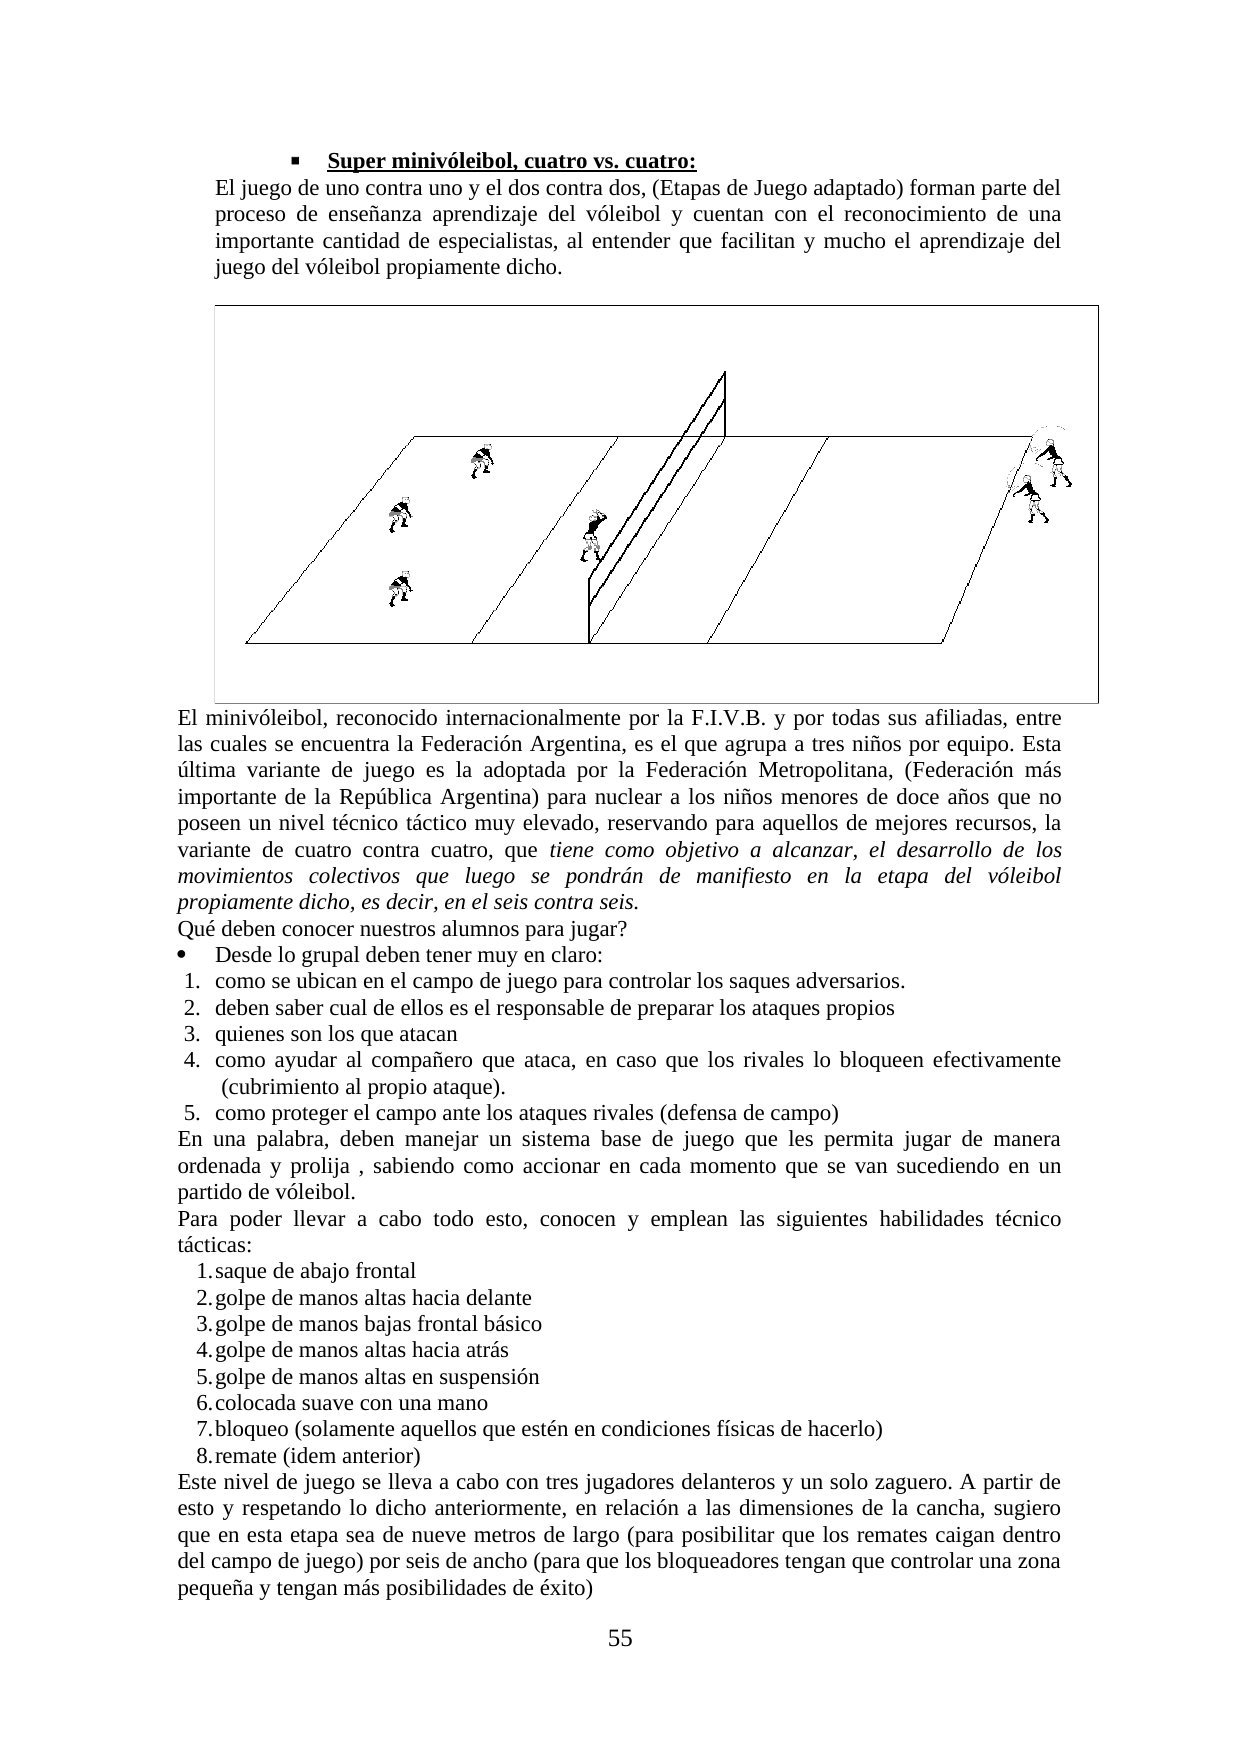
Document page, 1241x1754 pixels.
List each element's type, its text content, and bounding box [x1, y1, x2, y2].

list colocada suave con una mano [196, 1389, 1063, 1415]
list bloqueo (solamente aquellos que estén en condiciones físicas de hacerlo) [196, 1415, 1063, 1442]
list deben saber cual de ellos es el responsable de preparar los ataques propios [183, 994, 1063, 1020]
list golpe de manos bajas frontal básico [196, 1310, 1063, 1336]
list remate (idem anterior) [196, 1442, 1063, 1468]
text Qué deben conocer nuestros alumnos para jugar? [177, 915, 1063, 941]
text En una palabra, deben manejar un sistema base de juego que les permita jugar de manera ordenada y prolija , sabiendo como accionar en cada momento que se van sucediendo en un partido de vóleibol. [177, 1126, 1063, 1204]
list golpe de manos altas hacia atrás [196, 1336, 1063, 1363]
list golpe de manos altas en suspensión [196, 1363, 1063, 1389]
list como ayudar al compañero que ataca, en caso que los rivales lo bloqueen efectivamente (cubrimiento al propio ataque). [183, 1046, 1063, 1099]
list Super minivóleibol, cuatro vs. cuatro: [290, 148, 1063, 174]
list Desde lo grupal deben tener muy en claro: [177, 941, 1063, 967]
text Este nivel de juego se lleva a cabo con tres jugadores delanteros y un solo zaguero. A partir de esto y respetando lo dicho anteriormente, en relación a las dimensiones de la cancha, sugiero que en esta etapa sea de nueve metros de largo (para posibilitar que los remates caigan dentro del campo de juego) por seis de ancho (para que los bloqueadores tengan que controlar una zona pequeña y tengan más posibilidades de éxito) [177, 1468, 1063, 1600]
text Para poder llevar a cabo todo esto, conocen y emplean las siguientes habilidades técnico tácticas: [177, 1204, 1063, 1257]
text El minivóleibol, reconocido internacionalmente por la F.I.V.B. y por todas sus afiliadas, entre las cuales se encuentra la Federación Argentina, es el que agrupa a tres niños por equipo. Esta última variante de juego es la adoptada por la Federación Metropolitana, (Federación más importante de la República Argentina) para nuclear a los niños menores de doce años que no poseen un nivel técnico táctico muy elevado, reservando para aquellos de mejores recursos, la variante de cuatro contra cuatro, que tiene como objetivo a alcanzar, el desarrollo de los movimientos colectivos que luego se pondrán de manifiesto en la etapa del vóleibol propiamente dicho, es decir, en el seis contra seis. [177, 704, 1063, 915]
list golpe de manos altas hacia delante [196, 1284, 1063, 1310]
list como proteger el campo ante los ataques rivales (defensa de campo) [183, 1099, 1063, 1126]
list como se ubican en el campo de juego para controlar los saques adversarios. [183, 967, 1063, 994]
list saque de abajo frontal [196, 1257, 1063, 1284]
picture [214, 305, 1101, 704]
list quienes son los que atacan [183, 1020, 1063, 1046]
text El juego de uno contra uno y el dos contra dos, (Etapas de Juego adaptado) forman parte del proceso de enseñanza aprendizaje del vóleibol y cuentan con el reconocimiento de una importante cantidad de especialistas, al entender que facilitan y mucho el aprendizaje del juego del vóleibol propiamente dicho. [215, 174, 1063, 279]
